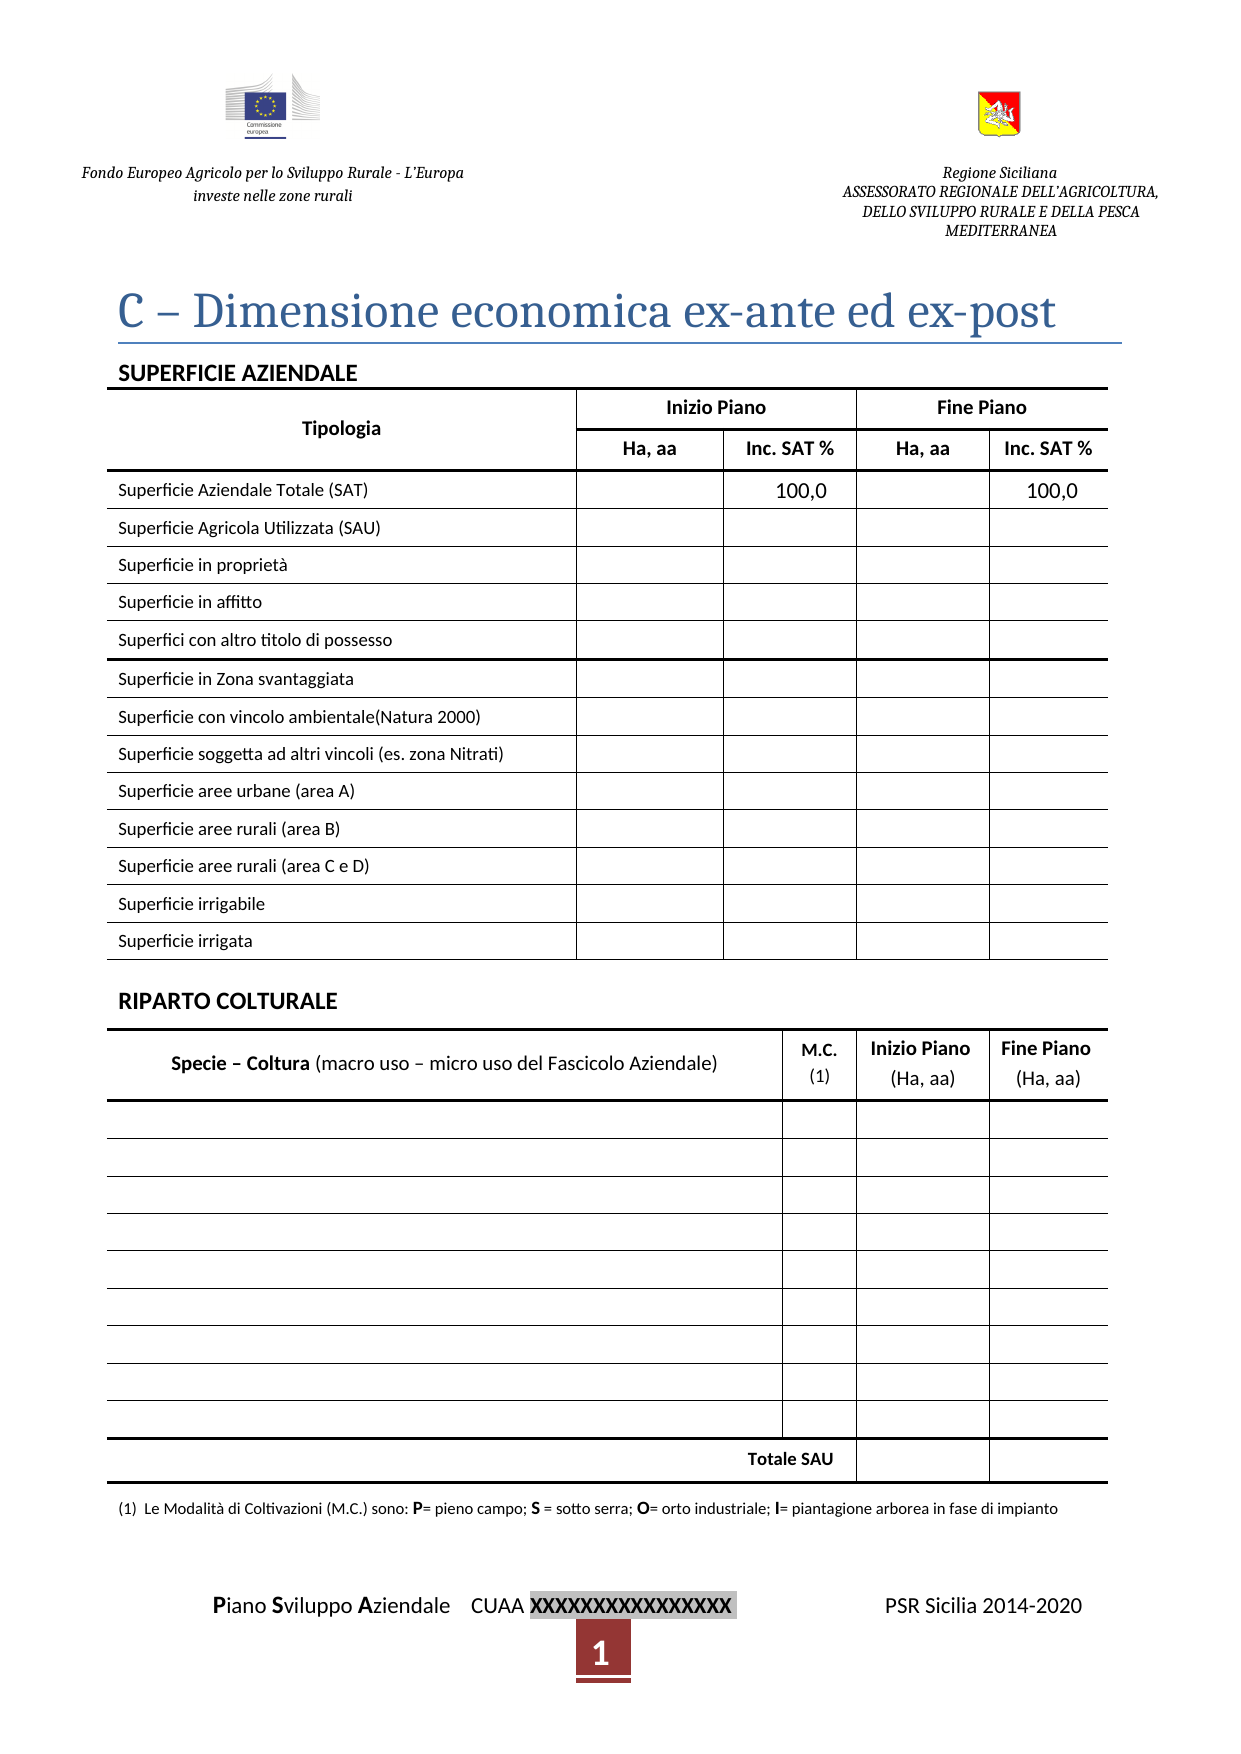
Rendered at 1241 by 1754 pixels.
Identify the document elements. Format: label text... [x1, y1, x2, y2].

table_cell [107, 1139, 782, 1176]
table_cell [857, 1251, 989, 1288]
table_cell [990, 584, 1107, 620]
table_cell [857, 848, 989, 884]
picture [225, 73, 320, 139]
table_cell [857, 621, 989, 658]
table_cell [724, 736, 856, 772]
table_cell [577, 848, 723, 884]
text RIPARTO COLTURALE [118, 985, 1122, 1016]
table_cell [577, 810, 723, 847]
table_cell Superficie irrigabile [107, 885, 576, 922]
table_cell Totale SAU [107, 1440, 856, 1481]
table_cell [783, 1251, 856, 1288]
table_cell [724, 773, 856, 809]
table_cell [107, 1102, 782, 1138]
table_cell Superficie con vincolo ambientale(Natura 2000) [107, 698, 576, 734]
table_cell [990, 661, 1107, 697]
table_cell [577, 472, 723, 508]
table_cell [577, 509, 723, 546]
table_cell [857, 547, 989, 583]
table_cell [577, 547, 723, 583]
table_cell [783, 1401, 856, 1437]
table_cell [990, 547, 1107, 583]
text (1) Le Modalità di Coltivazioni (M.C.) sono: P= pieno campo; S = sotto serra; O= orto industriale; I= piantagione arborea in fase di impianto [118, 1496, 1122, 1519]
table_cell [857, 661, 989, 697]
table_cell [857, 1177, 989, 1213]
table_cell [724, 661, 856, 697]
table_cell [857, 1440, 989, 1481]
table_cell [724, 584, 856, 620]
table_cell [577, 736, 723, 772]
table_cell [107, 1251, 782, 1288]
table_cell Inc. SAT % [724, 431, 856, 469]
table_cell [857, 509, 989, 546]
table_cell Superficie in Zona svantaggiata [107, 661, 576, 697]
table_cell [990, 773, 1107, 809]
table_cell Superficie Aziendale Totale (SAT) [107, 472, 576, 508]
table_cell Ha, aa [577, 431, 723, 469]
table_cell [783, 1326, 856, 1362]
table_cell [857, 1364, 989, 1400]
table_cell [577, 661, 723, 697]
table_cell [577, 885, 723, 922]
table_header Tipologia [107, 390, 576, 469]
table_cell [577, 698, 723, 734]
table_cell [783, 1214, 856, 1250]
table_cell [857, 736, 989, 772]
text SUPERFICIE AZIENDALE [118, 357, 1122, 387]
table_cell [857, 1139, 989, 1176]
table_cell [783, 1289, 856, 1325]
subtitle C – Dimensione economica ex-ante ed ex-post [118, 282, 1122, 342]
table_cell [990, 1364, 1107, 1400]
table_cell [857, 584, 989, 620]
table_cell [783, 1102, 856, 1138]
table_cell [990, 509, 1107, 546]
table_cell [577, 773, 723, 809]
table_cell 100,0 [724, 472, 856, 508]
table_cell [107, 1326, 782, 1362]
table_cell [724, 698, 856, 734]
table_cell [857, 698, 989, 734]
table_cell [577, 621, 723, 658]
table_cell Superficie in affitto [107, 584, 576, 620]
table_cell [577, 584, 723, 620]
table_cell [783, 1177, 856, 1213]
table_cell 100,0 [990, 472, 1107, 508]
table_cell Superficie irrigata [107, 923, 576, 959]
table_cell [857, 923, 989, 959]
table_cell [990, 885, 1107, 922]
picture [977, 87, 1023, 139]
table_cell [107, 1289, 782, 1325]
table_cell [990, 810, 1107, 847]
table_cell [107, 1364, 782, 1400]
table_cell [857, 1102, 989, 1138]
table_header Fine Piano [857, 390, 1107, 428]
table_cell Superficie in proprietà [107, 547, 576, 583]
table_cell [990, 1326, 1107, 1362]
table_cell [857, 1214, 989, 1250]
table_cell [857, 810, 989, 847]
table_cell [990, 1440, 1107, 1481]
table_cell [724, 621, 856, 658]
table_cell [857, 1401, 989, 1437]
table_cell [577, 923, 723, 959]
table_cell [857, 885, 989, 922]
table_cell [107, 1214, 782, 1250]
table_cell [990, 923, 1107, 959]
table_cell Superficie aree urbane (area A) [107, 773, 576, 809]
table_cell [107, 1401, 782, 1437]
table_cell [990, 1177, 1107, 1213]
table_cell [857, 1289, 989, 1325]
table_cell [990, 1401, 1107, 1437]
table_cell [990, 1139, 1107, 1176]
table_cell [857, 472, 989, 508]
table_cell [990, 736, 1107, 772]
table_header Specie – Coltura (macro uso – micro uso del Fascicolo Aziendale) [107, 1031, 782, 1099]
table_cell [990, 1214, 1107, 1250]
table_header Fine Piano (Ha, aa) [990, 1031, 1107, 1099]
table_cell Superficie aree rurali (area C e D) [107, 848, 576, 884]
table_cell [724, 848, 856, 884]
table_cell [724, 547, 856, 583]
table_cell [990, 1289, 1107, 1325]
table_cell [724, 810, 856, 847]
table_header Inizio Piano [577, 390, 856, 428]
table_cell [990, 1102, 1107, 1138]
table_cell Ha, aa [857, 431, 989, 469]
table_cell [990, 848, 1107, 884]
table_cell [990, 621, 1107, 658]
table_cell [724, 509, 856, 546]
table_cell Superficie Agricola Utilizzata (SAU) [107, 509, 576, 546]
table_cell [724, 923, 856, 959]
table_cell Superfici con altro titolo di possesso [107, 621, 576, 658]
table_cell [990, 1251, 1107, 1288]
table_cell [857, 773, 989, 809]
table_cell [724, 885, 856, 922]
table_cell Superficie aree rurali (area B) [107, 810, 576, 847]
table_cell Superficie soggetta ad altri vincoli (es. zona Nitrati) [107, 736, 576, 772]
table_cell [990, 698, 1107, 734]
table_cell [783, 1364, 856, 1400]
table_cell [107, 1177, 782, 1213]
table_header Inizio Piano (Ha, aa) [857, 1031, 989, 1099]
table_cell [857, 1326, 989, 1362]
table_header M.C. (1) [783, 1031, 856, 1099]
table_cell Inc. SAT % [990, 431, 1107, 469]
table_cell [783, 1139, 856, 1176]
